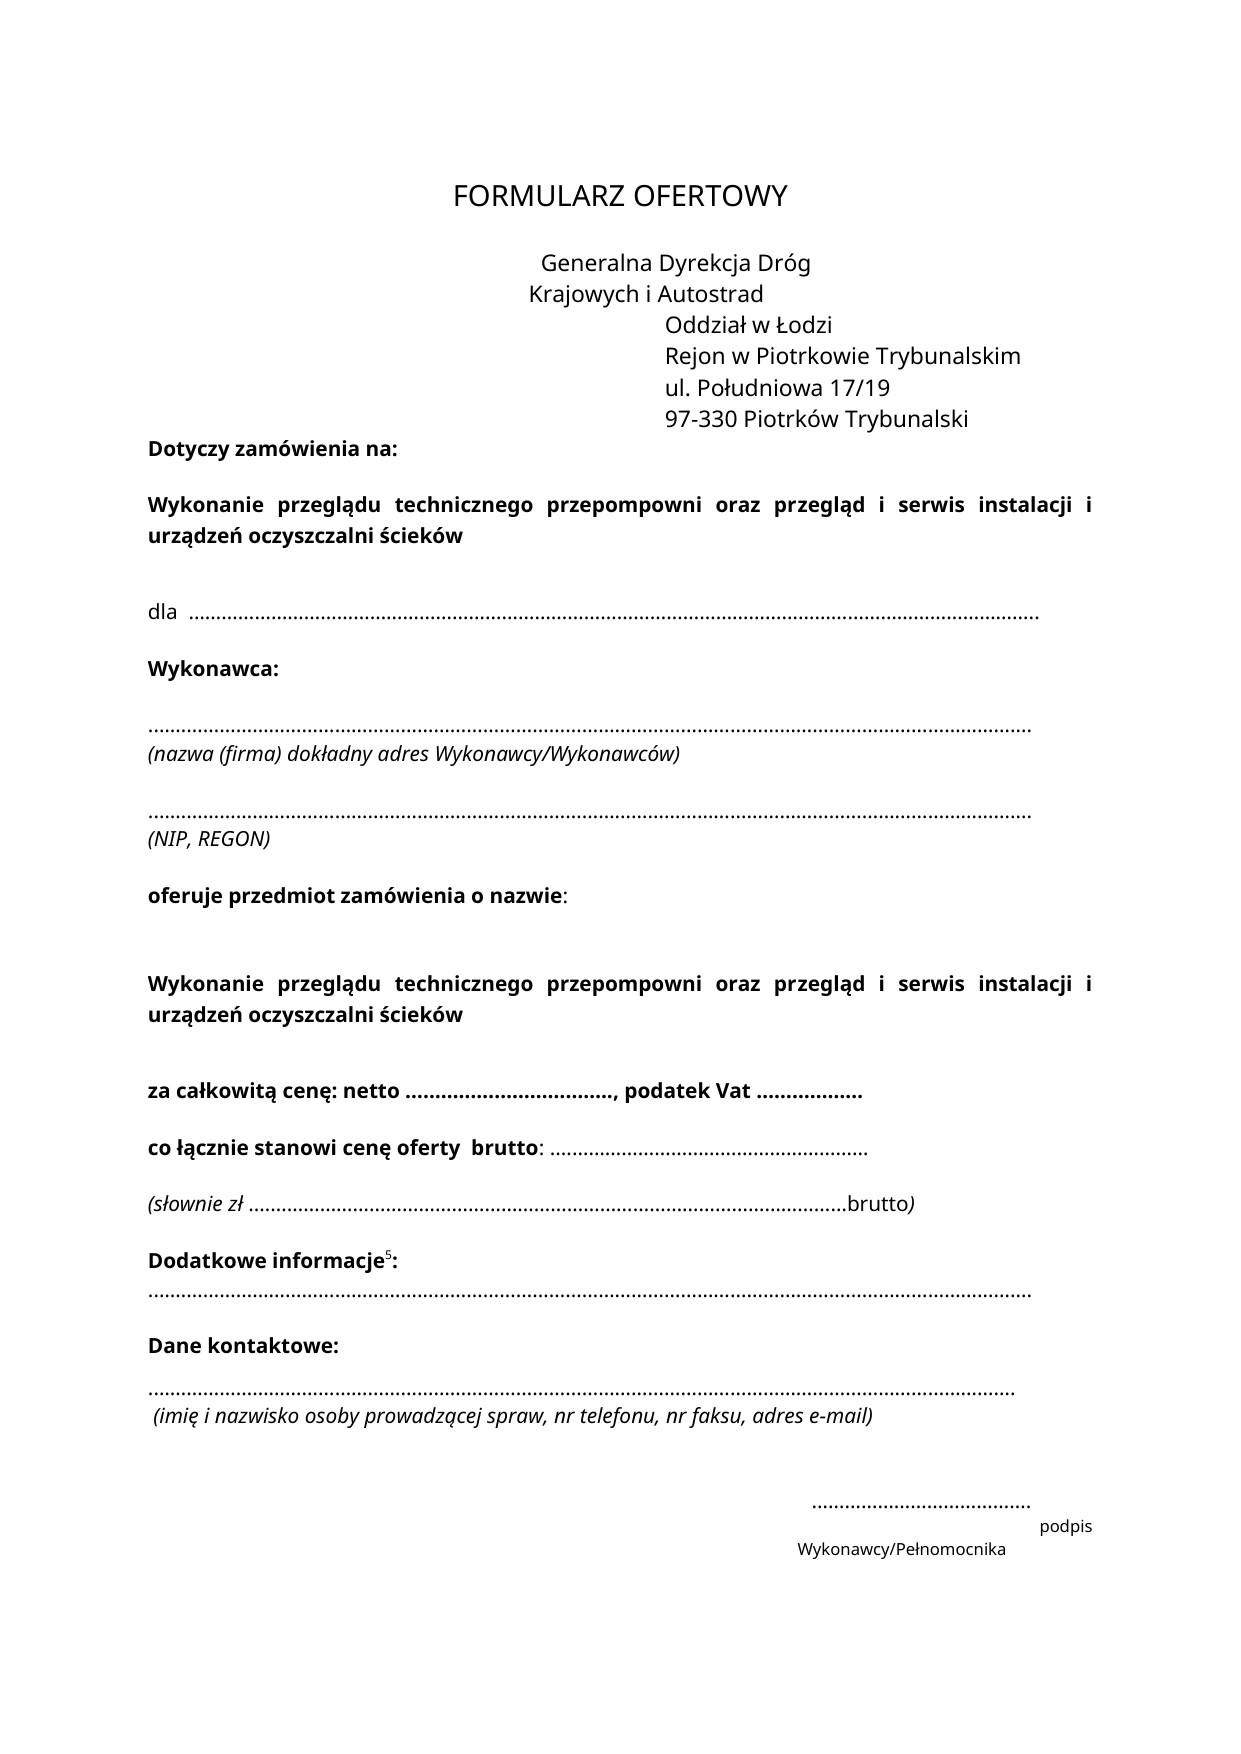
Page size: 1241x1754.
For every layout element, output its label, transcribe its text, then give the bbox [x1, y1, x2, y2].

text Dotyczy zamówienia na: [148, 434, 1093, 462]
text .……………………………………………………………………………………………………………………………………………. [148, 711, 1093, 739]
text Wykonanie przeglądu technicznego przepompowni oraz przegląd i serwis instalacji i urządzeń oczyszczalni ścieków [148, 491, 1093, 549]
text Dane kontaktowe: [148, 1332, 1093, 1360]
text FORMULARZ OFERTOWY [148, 176, 1093, 215]
text .…………………………………………………………………………………………………………………………………………. [148, 1373, 1093, 1401]
text Wykonanie przeglądu technicznego przepompowni oraz przegląd i serwis instalacji i urządzeń oczyszczalni ścieków [148, 969, 1093, 1028]
text dla ……………………………………………………………………………………………………………………………………….. [148, 597, 1093, 625]
text .……………………………………………………………………………………………………………………………………………. [148, 796, 1093, 824]
text …………………………………. [738, 1486, 1093, 1515]
text (NIP, REGON) [148, 824, 1093, 853]
text (nazwa (firma) dokładny adres Wykonawcy/Wykonawców) [148, 739, 1093, 767]
text za całkowitą cenę: netto …………………………….., podatek Vat ……………… [148, 1076, 1093, 1104]
text (słownie zł .………………………………………………………………………………………………brutto) [148, 1189, 1093, 1218]
text (imię i nazwisko osoby prowadzącej spraw, nr telefonu, nr faksu, adres e-mail) [148, 1401, 1093, 1429]
text ul. Południowa 17/19 [616, 372, 1093, 403]
text Rejon w Piotrkowie Trybunalskim [616, 340, 1093, 372]
text oferuje przedmiot zamówienia o nazwie: [148, 881, 1093, 910]
text Generalna Dyrekcja Dróg Krajowych i Autostrad [148, 247, 1093, 309]
text Wykonawca: [148, 654, 1093, 682]
text Dodatkowe informacje5: [148, 1246, 1093, 1275]
text Oddział w Łodzi [616, 309, 1093, 340]
text .……………………………………………………………………………………………………………………………………………. [148, 1275, 1093, 1303]
text podpis Wykonawcy/Pełnomocnika [797, 1515, 1093, 1560]
text 97-330 Piotrków Trybunalski [616, 403, 1093, 434]
text co łącznie stanowi cenę oferty brutto: .………………………………………………… [148, 1133, 1093, 1161]
